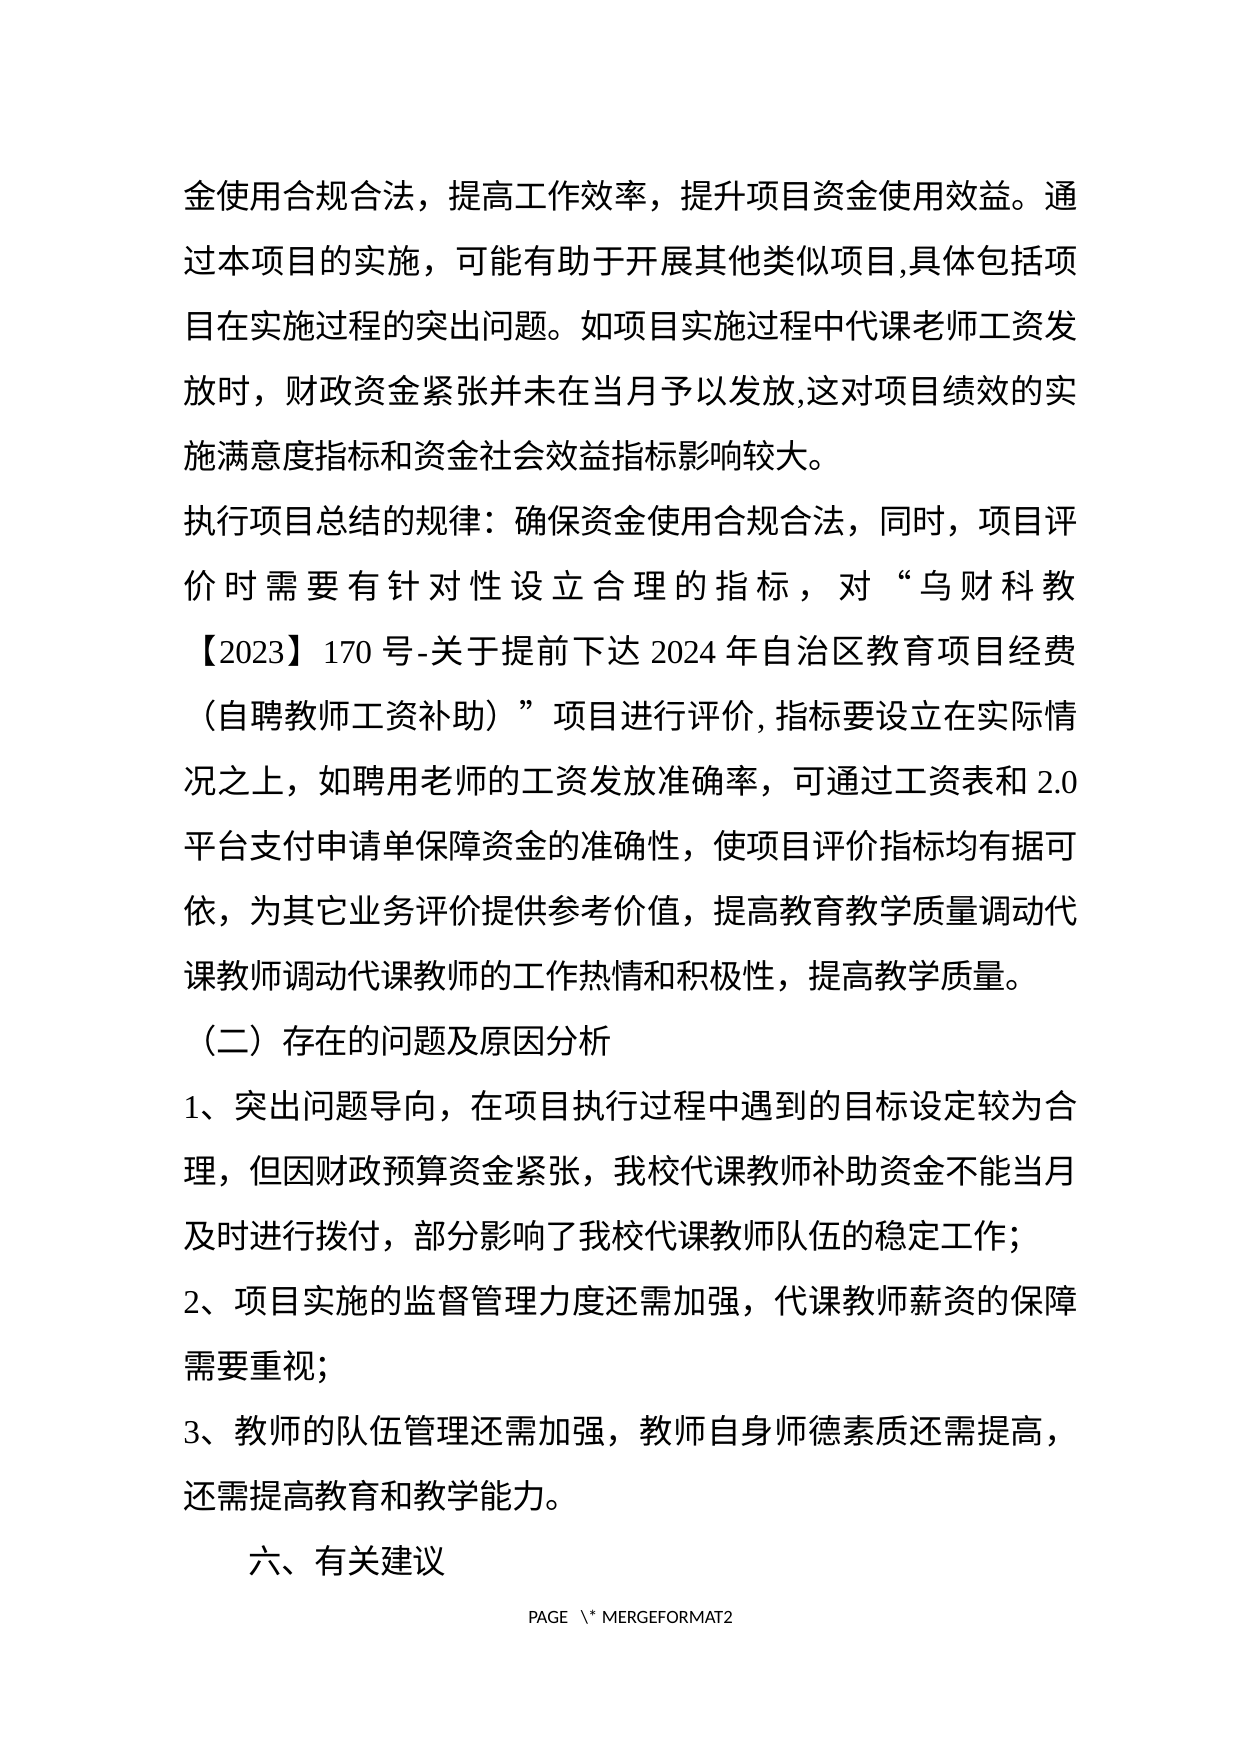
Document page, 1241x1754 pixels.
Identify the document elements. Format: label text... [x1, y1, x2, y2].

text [183, 162, 1078, 1527]
text 六、有关建议 [183, 1527, 1078, 1592]
